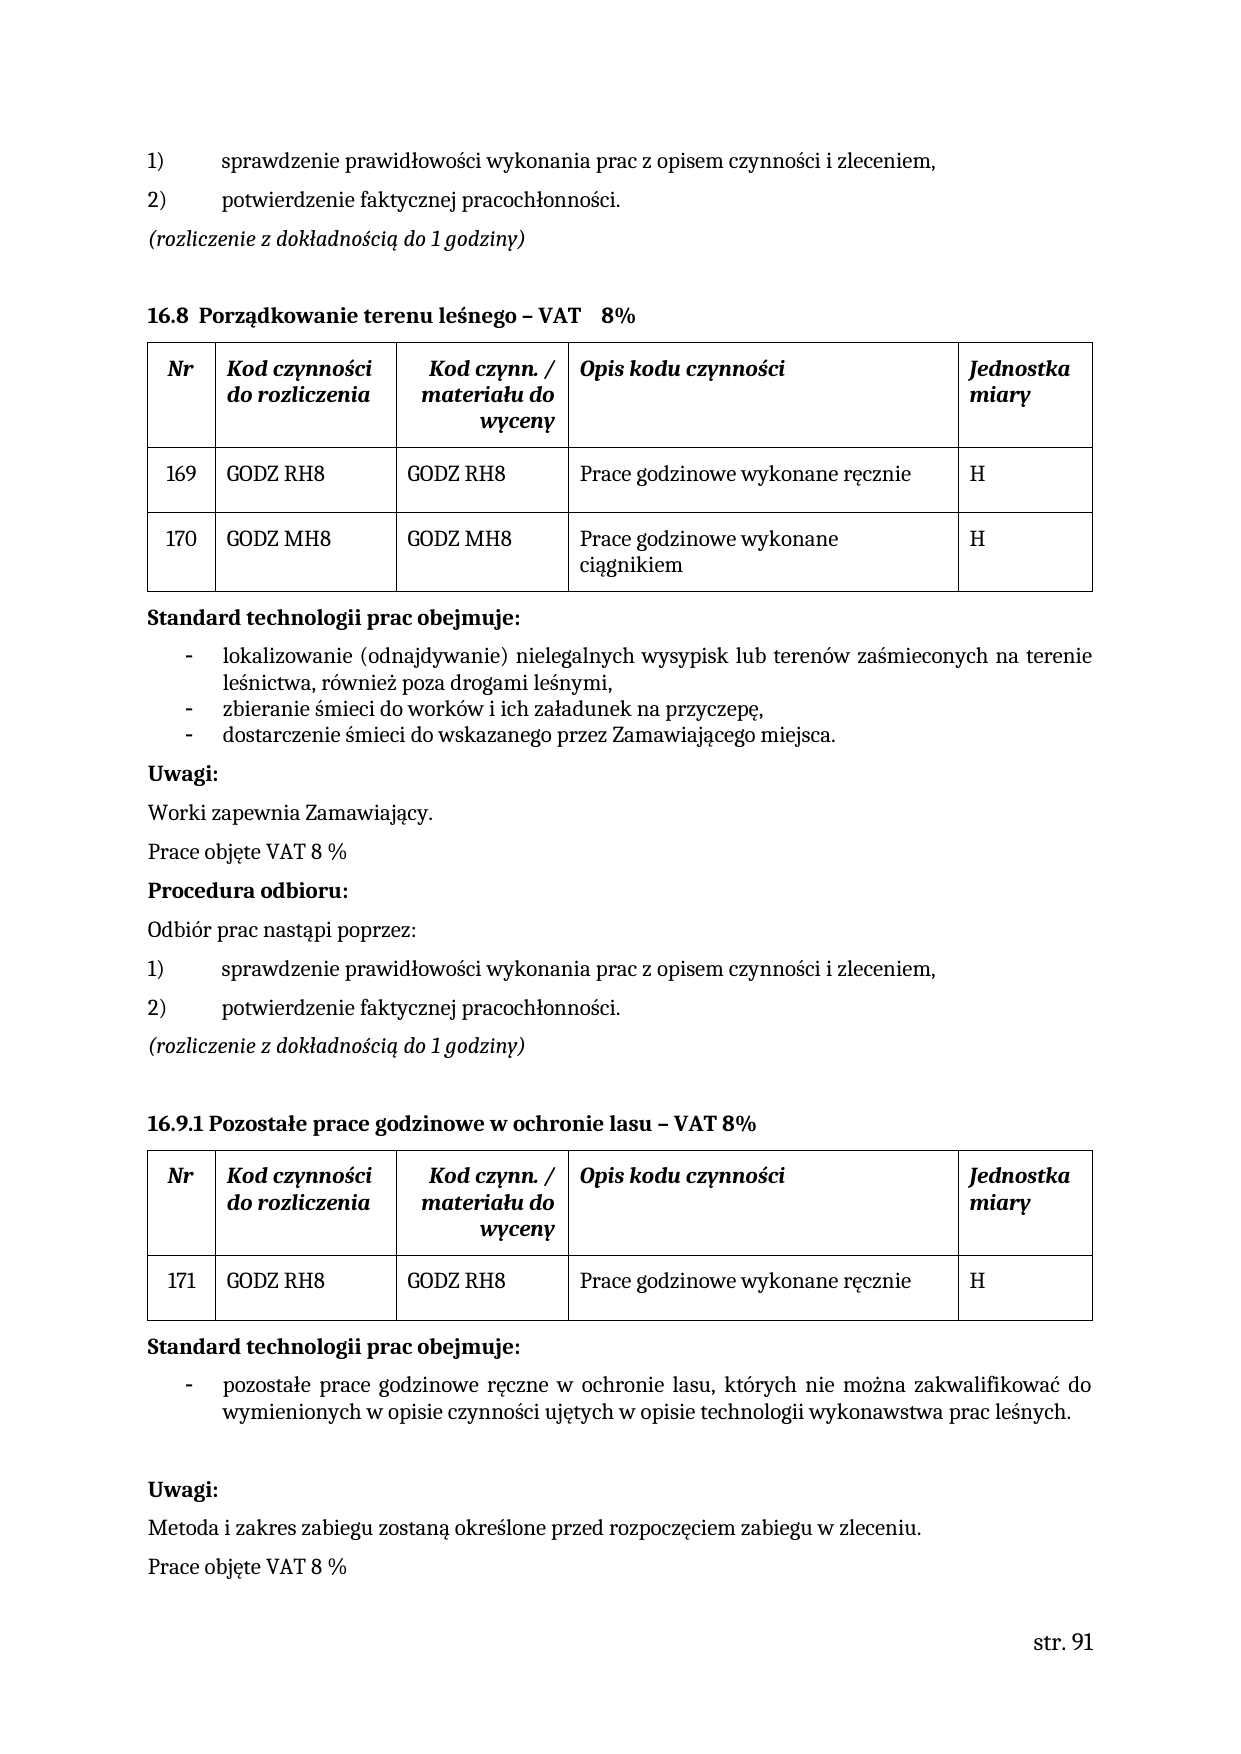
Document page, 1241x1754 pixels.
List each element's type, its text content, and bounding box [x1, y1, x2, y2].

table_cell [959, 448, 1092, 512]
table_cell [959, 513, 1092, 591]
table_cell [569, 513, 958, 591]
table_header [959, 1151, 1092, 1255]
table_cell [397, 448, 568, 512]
list lokalizowanie (odnajdywanie) nielegalnych wysypisk lub terenów zaśmieconych na terenie leśnictwa, również poza drogami leśnymi, [185, 643, 1093, 696]
text 2) potwierdzenie faktycznej pracochłonności. [148, 994, 1093, 1021]
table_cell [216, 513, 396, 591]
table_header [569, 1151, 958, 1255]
text Worki zapewnia Zamawiający. [148, 800, 1093, 826]
text Prace objęte VAT 8 % [148, 839, 1093, 865]
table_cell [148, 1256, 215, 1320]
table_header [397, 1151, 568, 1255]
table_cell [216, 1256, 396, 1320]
text Standard technologii prac obejmuje: [148, 604, 1093, 631]
text Odbiór prac nastąpi poprzez: [148, 917, 1093, 943]
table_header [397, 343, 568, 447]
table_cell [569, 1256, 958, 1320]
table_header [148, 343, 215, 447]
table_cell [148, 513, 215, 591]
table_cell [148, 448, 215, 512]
text Uwagi: [148, 1476, 1093, 1503]
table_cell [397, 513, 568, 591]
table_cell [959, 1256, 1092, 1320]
text 1) sprawdzenie prawidłowości wykonania prac z opisem czynności i zleceniem, [148, 955, 1093, 982]
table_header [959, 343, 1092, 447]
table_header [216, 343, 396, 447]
list pozostałe prace godzinowe ręczne w ochronie lasu, których nie można zakwalifikować do wymienionych w opisie czynności ujętych w opisie technologii wykonawstwa prac leśnych. [185, 1372, 1093, 1425]
text 16.8 Porządkowanie terenu leśnego – VAT 8% [148, 303, 1093, 329]
text Standard technologii prac obejmuje: [148, 1333, 1093, 1360]
text Prace objęte VAT 8 % [148, 1554, 1093, 1580]
text 16.9.1 Pozostałe prace godzinowe w ochronie lasu – VAT 8% [148, 1111, 1093, 1137]
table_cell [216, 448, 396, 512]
text 1) sprawdzenie prawidłowości wykonania prac z opisem czynności i zleceniem, [148, 148, 1093, 174]
text 2) potwierdzenie faktycznej pracochłonności. [148, 186, 1093, 213]
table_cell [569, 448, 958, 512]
text Metoda i zakres zabiegu zostaną określone przed rozpoczęciem zabiegu w zleceniu. [148, 1515, 1093, 1542]
text Uwagi: [148, 761, 1093, 787]
text (rozliczenie z dokładnością do 1 godziny) [148, 1033, 1093, 1059]
list zbieranie śmieci do worków i ich załadunek na przyczepę, [185, 696, 1093, 722]
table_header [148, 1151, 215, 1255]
text (rozliczenie z dokładnością do 1 godziny) [148, 225, 1093, 252]
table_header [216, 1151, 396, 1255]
text Procedura odbioru: [148, 878, 1093, 904]
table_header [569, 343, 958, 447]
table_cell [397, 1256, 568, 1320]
list dostarczenie śmieci do wskazanego przez Zamawiającego miejsca. [185, 722, 1093, 749]
